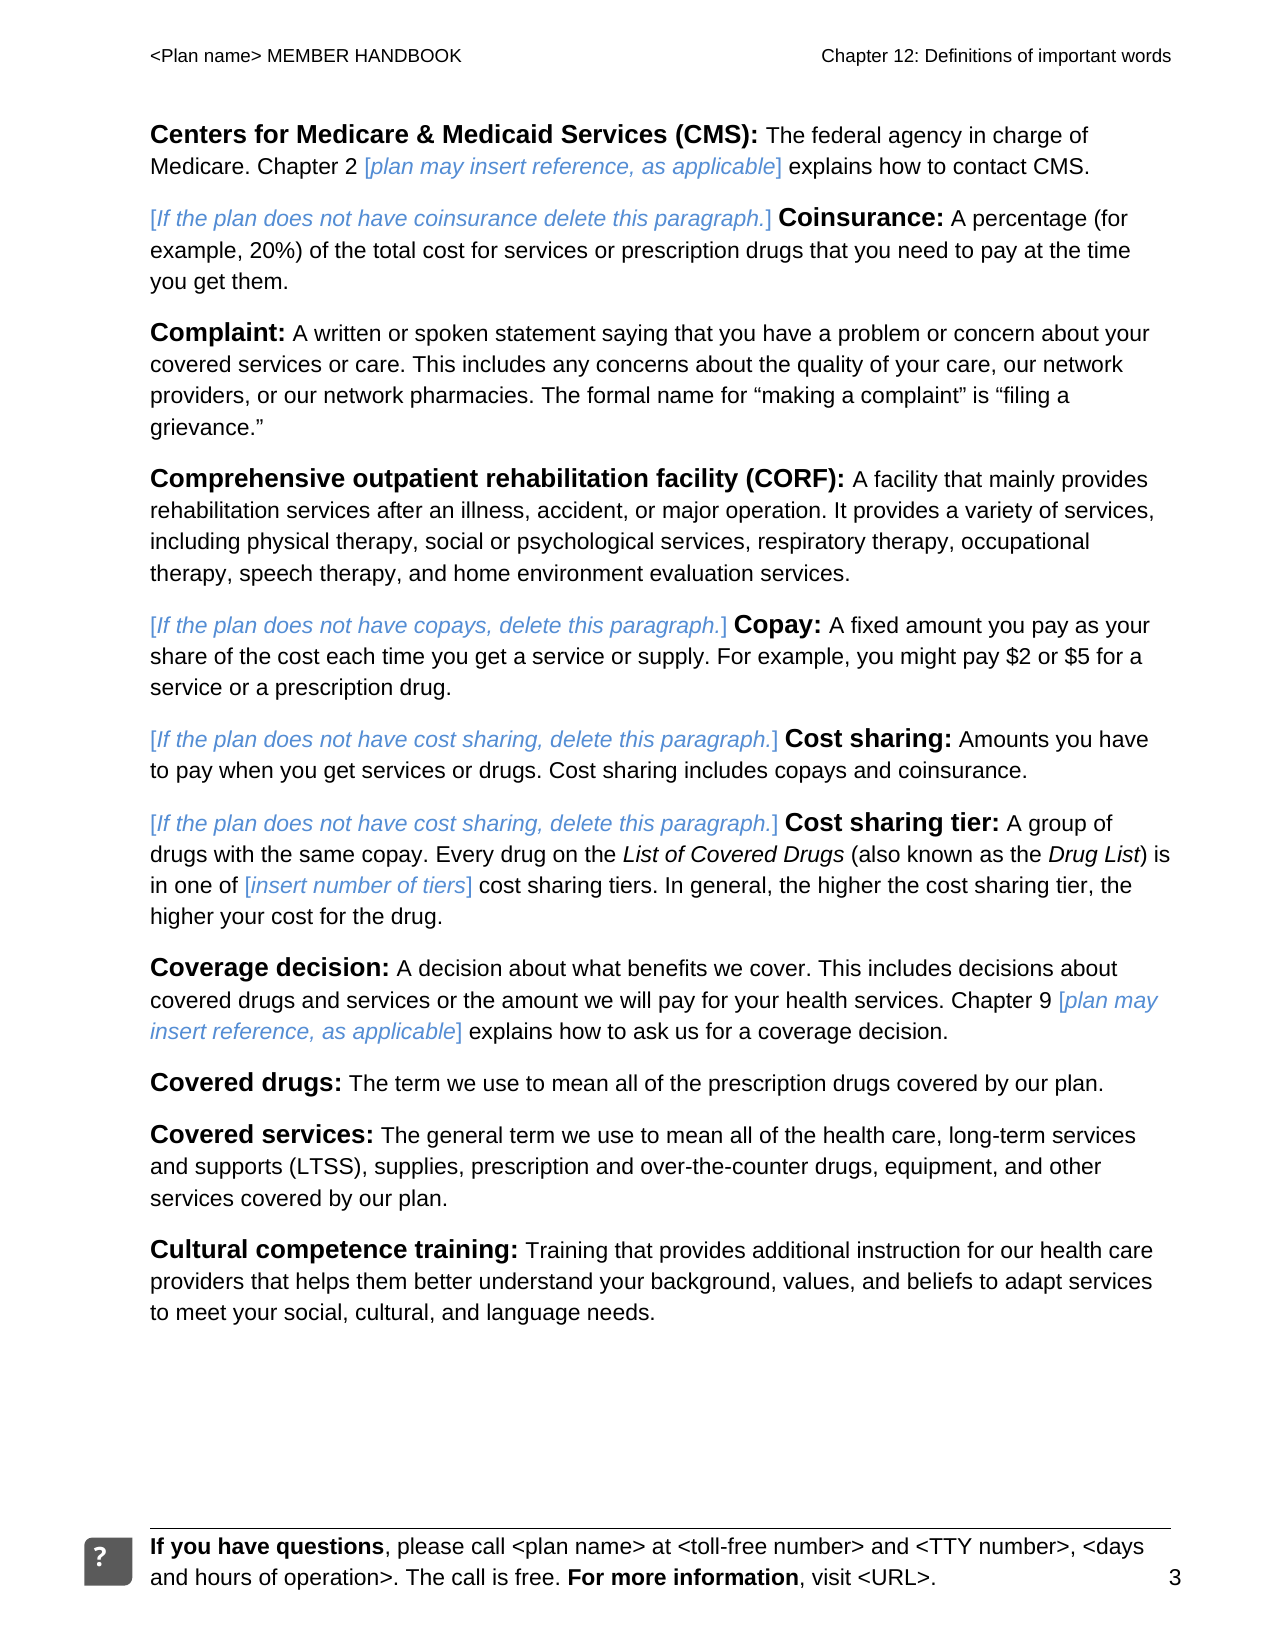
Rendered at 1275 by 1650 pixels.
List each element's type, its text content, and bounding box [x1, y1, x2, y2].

subtitle Coverage decision: A decision about what benefits we cover. This includes decisions about covered drugs and services or the amount we will pay for your health services. Chapter 9 [plan may insert reference, as applicable] explains how to ask us for a coverage decision. [150, 952, 1171, 1046]
subtitle Covered drugs: The term we use to mean all of the prescription drugs covered by our plan. [150, 1066, 1171, 1098]
subtitle Complaint: A written or spoken statement saying that you have a problem or concern about your covered services or care. This includes any concerns about the quality of your care, our network providers, or our network pharmacies. The formal name for “making a complaint” is “filing a grievance.” [150, 316, 1171, 441]
subtitle Cultural competence training: Training that provides additional instruction for our health care providers that helps them better understand your background, values, and beliefs to adapt services to meet your social, cultural, and language needs. [150, 1233, 1171, 1327]
subtitle Covered services: The general term we use to mean all of the health care, long-term services and supports (LTSS), supplies, prescription and over-the-counter drugs, equipment, and other services covered by our plan. [150, 1118, 1171, 1212]
subtitle Comprehensive outpatient rehabilitation facility (CORF): A facility that mainly provides rehabilitation services after an illness, accident, or major operation. It provides a variety of services, including physical therapy, social or psychological services, respiratory therapy, occupational therapy, speech therapy, and home environment evaluation services. [150, 462, 1171, 587]
subtitle [If the plan does not have coinsurance delete this paragraph.] Coinsurance: A percentage (for example, 20%) of the total cost for services or prescription drugs that you need to pay at the time you get them. [150, 202, 1171, 296]
subtitle Centers for Medicare & Medicaid Services (CMS): The federal agency in charge of Medicare. Chapter 2 [plan may insert reference, as applicable] explains how to contact CMS. [150, 118, 1171, 181]
subtitle [If the plan does not have copays, delete this paragraph.] Copay: A fixed amount you pay as your share of the cost each time you get a service or supply. For example, you might pay $2 or $5 for a service or a prescription drug. [150, 608, 1171, 702]
subtitle [If the plan does not have cost sharing, delete this paragraph.] Cost sharing tier: A group of drugs with the same copay. Every drug on the List of Covered Drugs (also known as the Drug List) is in one of [insert number of tiers] cost sharing tiers. In general, the higher the cost sharing tier, the higher your cost for the drug. [150, 806, 1171, 931]
subtitle [If the plan does not have cost sharing, delete this paragraph.] Cost sharing: Amounts you have to pay when you get services or drugs. Cost sharing includes copays and coinsurance. [150, 723, 1171, 785]
